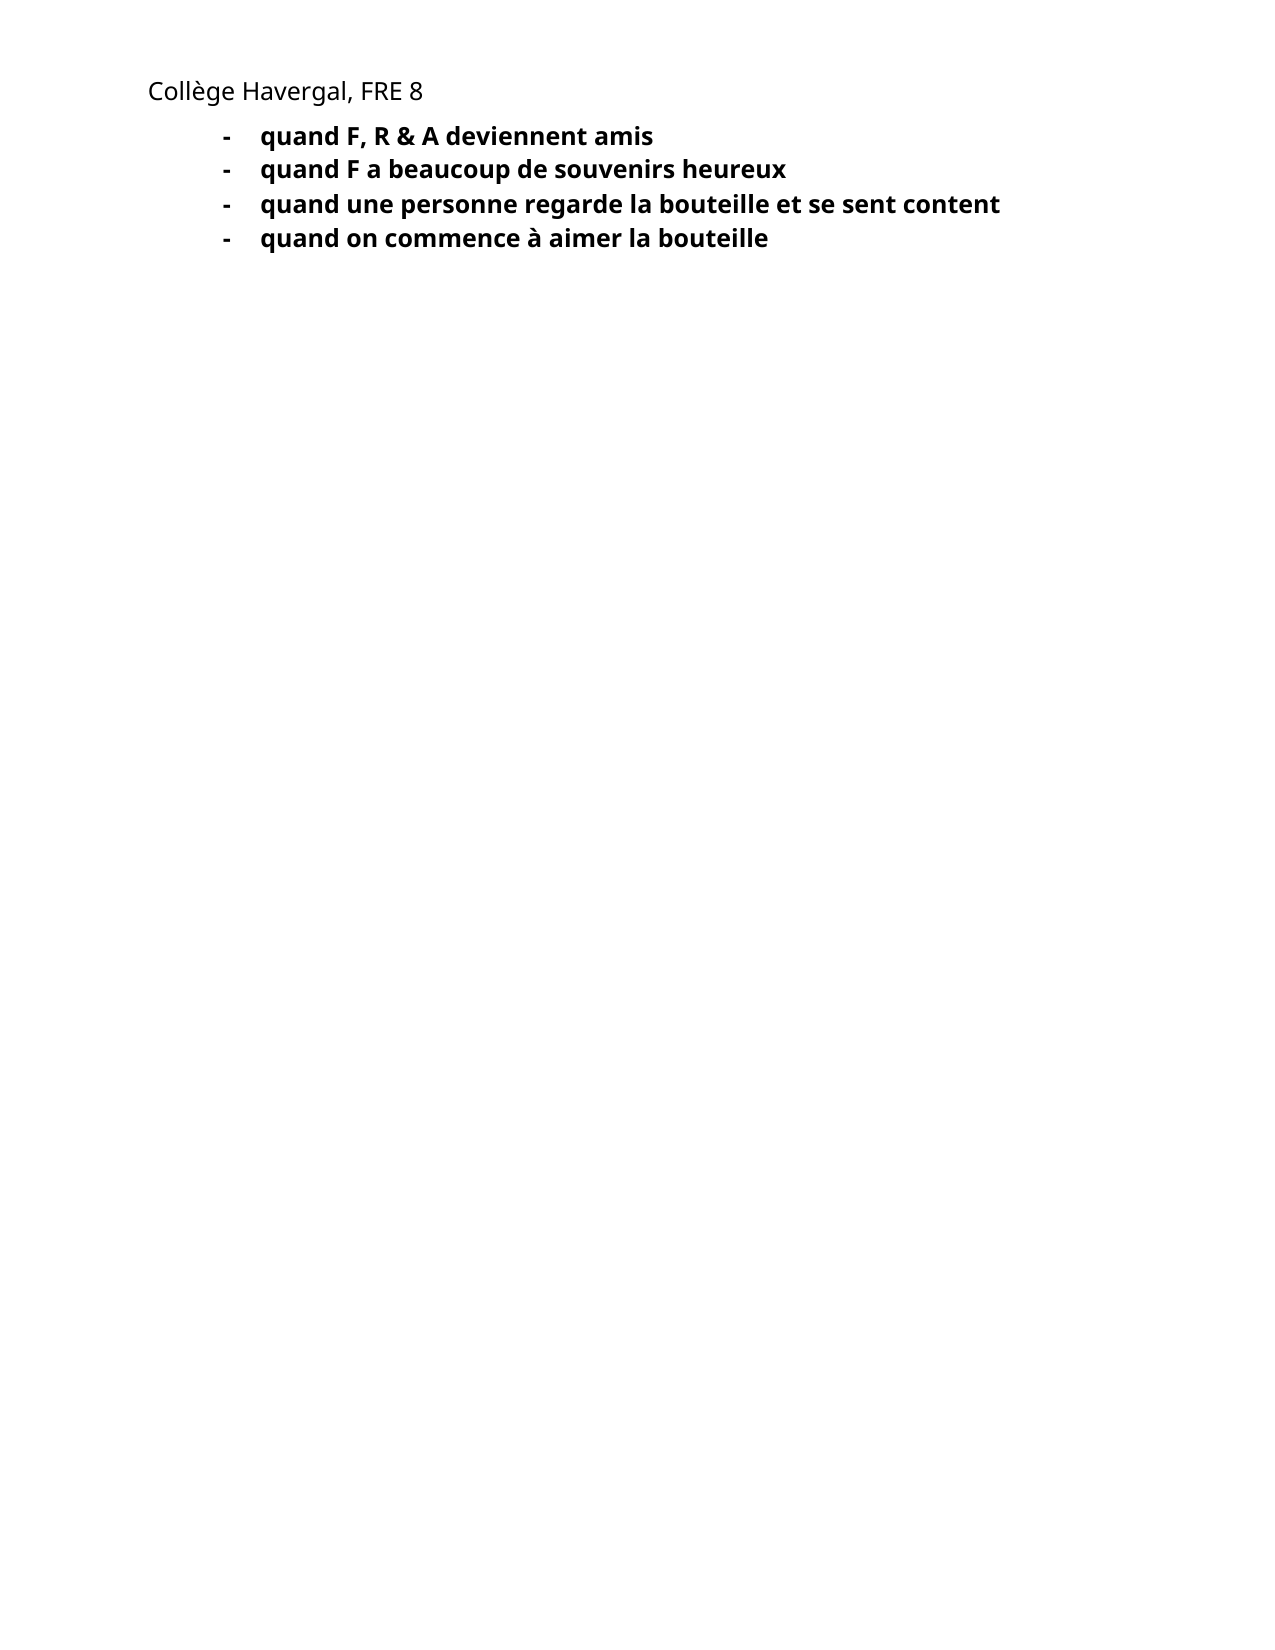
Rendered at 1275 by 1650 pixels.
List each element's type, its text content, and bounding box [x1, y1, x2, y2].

list quand une personne regarde la bouteille et se sent content [223, 186, 1127, 220]
list quand on commence à aimer la bouteille [223, 220, 1127, 254]
list quand F, R & A deviennent amis [223, 118, 1127, 152]
list quand F a beaucoup de souvenirs heureux [223, 152, 1127, 186]
